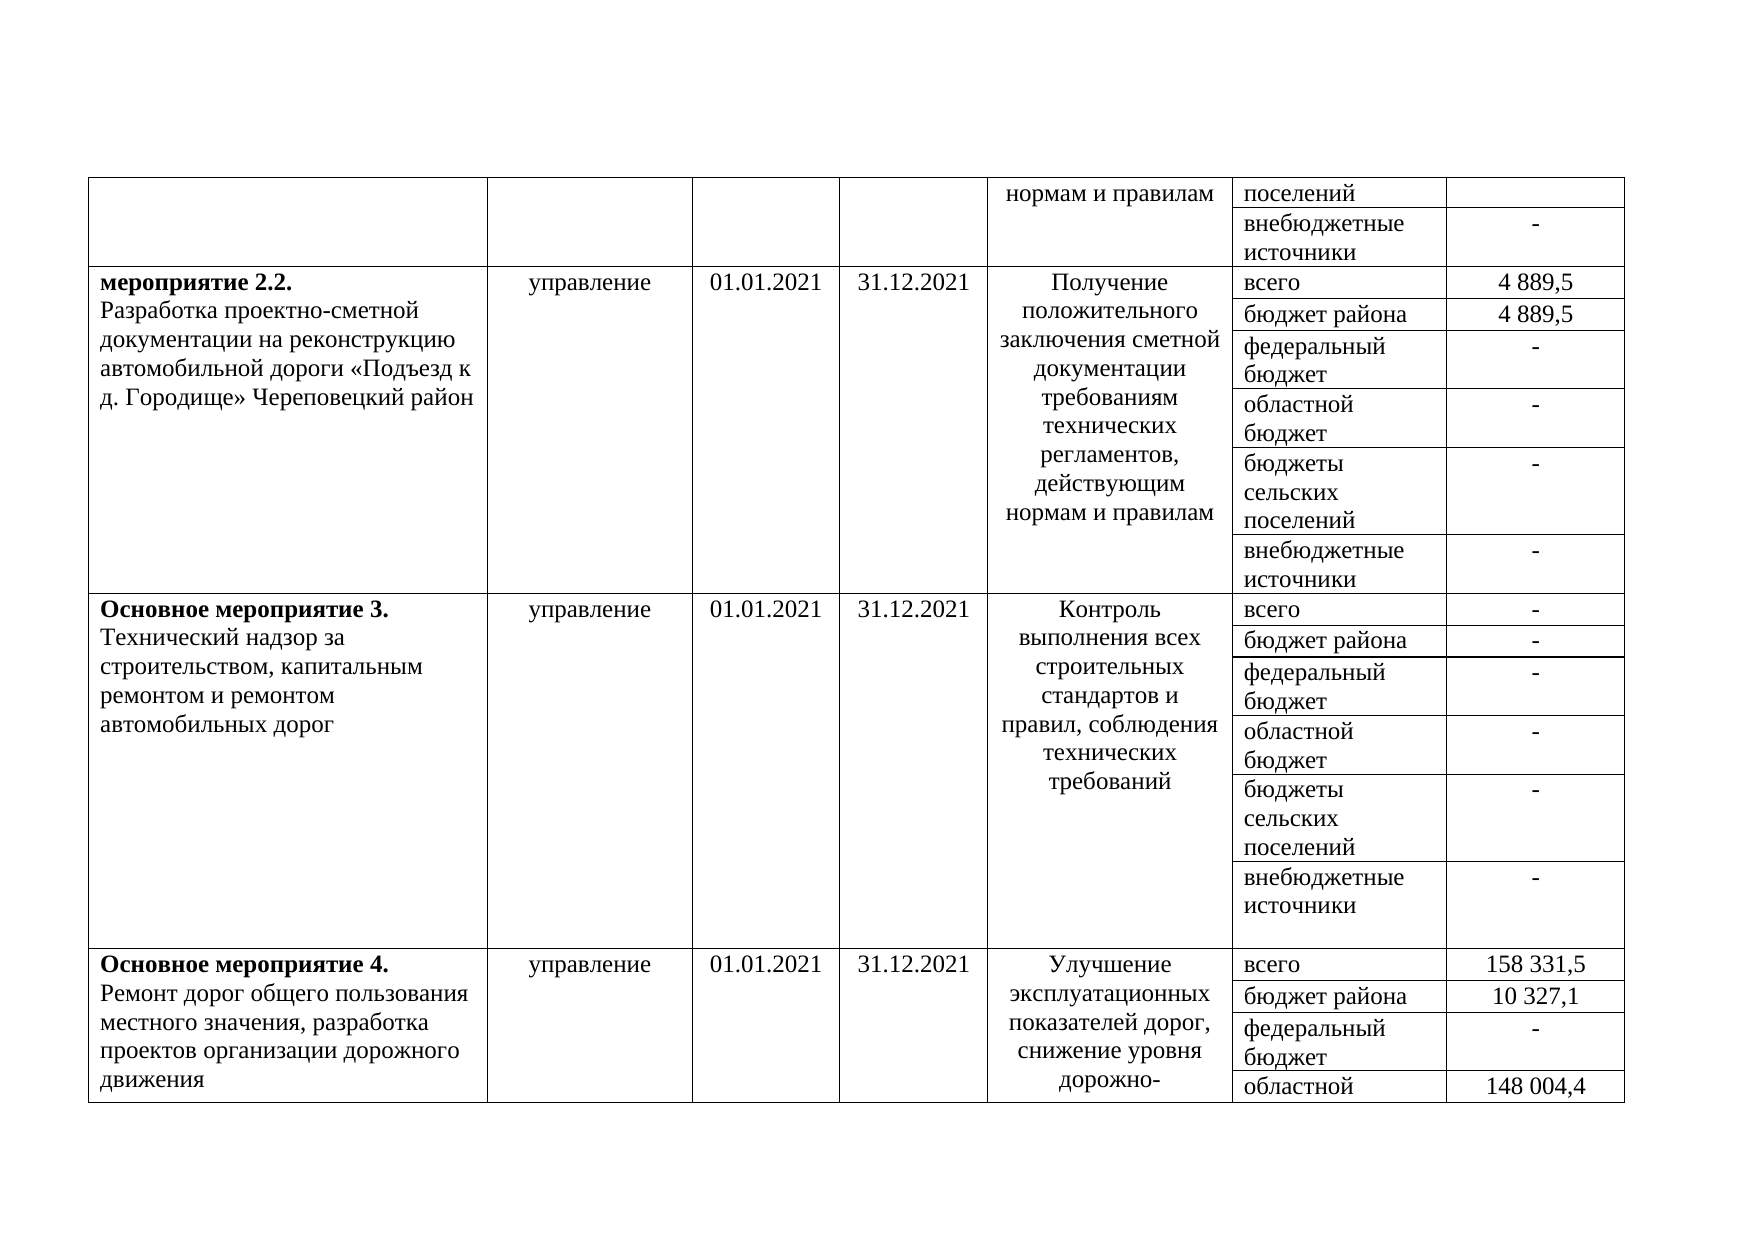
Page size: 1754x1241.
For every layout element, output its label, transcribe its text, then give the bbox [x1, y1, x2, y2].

table_cell бюджет района [1233, 626, 1446, 656]
table_cell всего [1233, 267, 1446, 298]
table_cell - [1447, 331, 1624, 388]
table_cell всего [1233, 594, 1446, 624]
table_cell внебюджетные источники [1233, 862, 1446, 948]
table_cell 31.12.2021 [840, 949, 987, 1102]
table_cell Основное мероприятие 4. Ремонт дорог общего пользования местного значения, разработка проектов организации дорожного движения [89, 949, 487, 1102]
table_cell федеральный бюджет [1233, 658, 1446, 715]
table_cell 148 004,4 [1447, 1071, 1624, 1102]
table_cell внебюджетные источники [1233, 208, 1446, 266]
table_cell - [1447, 716, 1624, 773]
table_cell бюджеты сельских поселений [1233, 448, 1446, 534]
table_cell 01.01.2021 [693, 594, 839, 948]
table_cell - [1447, 775, 1624, 861]
table_cell управление [488, 949, 692, 1102]
table_cell областной бюджет [1233, 389, 1446, 447]
table_cell 01.01.2021 [693, 949, 839, 1102]
table_cell внебюджетные источники [1233, 535, 1446, 593]
table_cell 158 331,5 [1447, 949, 1624, 980]
table_cell федеральный бюджет [1233, 1013, 1446, 1070]
table_cell - [1447, 594, 1624, 624]
table_cell управление [488, 267, 692, 593]
table_cell бюджет района [1233, 299, 1446, 330]
table_cell федеральный бюджет [1233, 331, 1446, 388]
table_cell 01.01.2021 [693, 267, 839, 593]
table_cell - [1447, 535, 1624, 593]
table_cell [1233, 178, 1446, 207]
table_cell 4 889,5 [1447, 267, 1624, 298]
table_cell областной бюджет [1233, 716, 1446, 773]
table_cell всего [1233, 949, 1446, 980]
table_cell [988, 267, 1232, 593]
table_cell - [1447, 448, 1624, 534]
table_cell - [1447, 1013, 1624, 1070]
table_cell - [1447, 862, 1624, 948]
table_cell бюджеты сельских поселений [1233, 775, 1446, 861]
table_cell 10 327,1 [1447, 981, 1624, 1012]
table_cell 31.12.2021 [840, 594, 987, 948]
table_cell - [1447, 626, 1624, 656]
table_cell областной бюджет [1233, 1071, 1446, 1102]
table_cell бюджет района [1233, 981, 1446, 1012]
table_cell управление [488, 594, 692, 948]
table_cell - [1447, 178, 1624, 207]
table_cell Основное мероприятие 3. Технический надзор за строительством, капитальным ремонтом и ремонтом автомобильных дорог [89, 594, 487, 948]
table_cell - [1447, 389, 1624, 447]
table_cell 31.12.2021 [840, 267, 987, 593]
table_cell 4 889,5 [1447, 299, 1624, 330]
table_cell мероприятие 2.2. Разработка проектно-сметной документации на реконструкцию автомобильной дороги «Подъезд к д. Городище» Череповецкий район [89, 267, 487, 593]
table_cell - [1447, 658, 1624, 715]
table_cell - [1447, 208, 1624, 266]
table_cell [988, 949, 1232, 1102]
table_cell Контроль выполнения всех строительных стандартов и правил, соблюдения технических требований [988, 594, 1232, 948]
